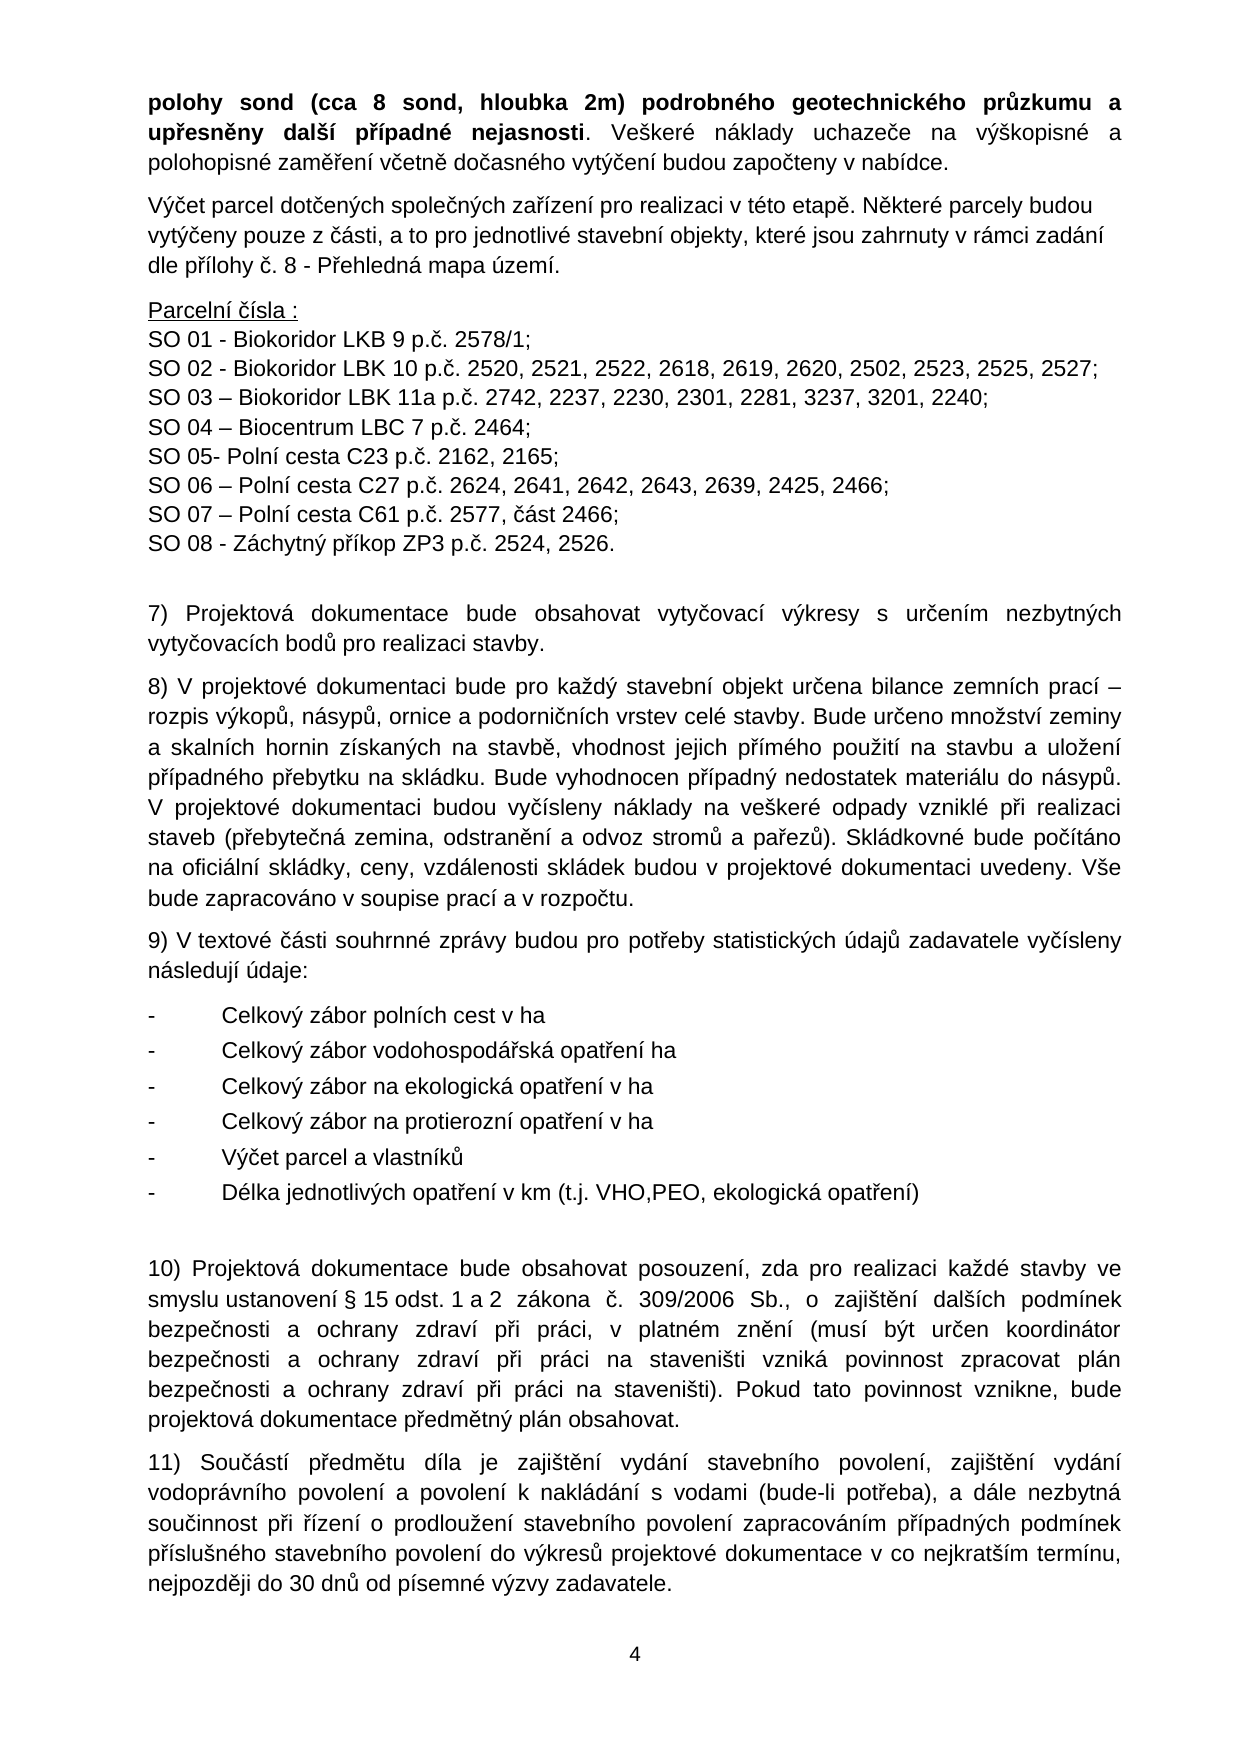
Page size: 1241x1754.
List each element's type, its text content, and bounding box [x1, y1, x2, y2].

text - Celkový zábor polních cest v ha [148, 1000, 1122, 1029]
text - Celkový zábor vodohospodářská opatření ha [148, 1036, 1122, 1065]
text 8) V projektové dokumentaci bude pro každý stavební objekt určena bilance zemních prací – rozpis výkopů, násypů, ornice a podorničních vrstev celé stavby. Bude určeno množství zeminy a skalních hornin získaných na stavbě, vhodnost jejich přímého použití na stavbu a uložení případného přebytku na skládku. Bude vyhodnocen případný nedostatek materiálu do násypů. V projektové dokumentaci budou vyčísleny náklady na veškeré odpady vzniklé při realizaci staveb (přebytečná zemina, odstranění a odvoz stromů a pařezů). Skládkovné bude počítáno na oficiální skládky, ceny, vzdálenosti skládek budou v projektové dokumentaci uvedeny. Vše bude zapracováno v soupise prací a v rozpočtu. [148, 673, 1122, 911]
text - Délka jednotlivých opatření v km (t.j. VHO,PEO, ekologická opatření) [148, 1177, 1122, 1206]
text SO 04 – Biocentrum LBC 7 p.č. 2464; [148, 412, 1122, 441]
text SO 01 - Biokoridor LKB 9 p.č. 2578/1; [148, 324, 1122, 353]
text SO 05- Polní cesta C23 p.č. 2162, 2165; [148, 441, 1122, 470]
text Výčet parcel dotčených společných zařízení pro realizaci v této etapě. Některé parcely budou vytýčeny pouze z části, a to pro jednotlivé stavební objekty, které jsou zahrnuty v rámci zadání dle přílohy č. 8 - Přehledná mapa území. [148, 192, 1122, 278]
text - Výčet parcel a vlastníků [148, 1142, 1122, 1171]
text SO 06 – Polní cesta C27 p.č. 2624, 2641, 2642, 2643, 2639, 2425, 2466; [148, 470, 1122, 499]
text 7) Projektová dokumentace bude obsahovat vytyčovací výkresy s určením nezbytných vytyčovacích bodů pro realizaci stavby. [148, 600, 1122, 657]
text 11) Součástí předmětu díla je zajištění vydání stavebního povolení, zajištění vydání vodoprávního povolení a povolení k nakládání s vodami (bude-li potřeba), a dále nezbytná součinnost při řízení o prodloužení stavebního povolení zapracováním případných podmínek příslušného stavebního povolení do výkresů projektové dokumentace v co nejkratším termínu, nejpozději do 30 dnů od písemné výzvy zadavatele. [148, 1449, 1122, 1596]
text SO 02 - Biokoridor LBK 10 p.č. 2520, 2521, 2522, 2618, 2619, 2620, 2502, 2523, 2525, 2527; [148, 353, 1122, 382]
text 10) Projektová dokumentace bude obsahovat posouzení, zda pro realizaci každé stavby ve smyslu ustanovení § 15 odst. 1 a 2 zákona č. 309/2006 Sb., o zajištění dalších podmínek bezpečnosti a ochrany zdraví při práci, v platném znění (musí být určen koordinátor bezpečnosti a ochrany zdraví při práci na staveništi vzniká povinnost zpracovat plán bezpečnosti a ochrany zdraví při práci na staveništi). Pokud tato povinnost vznikne, bude projektová dokumentace předmětný plán obsahovat. [148, 1255, 1122, 1433]
text SO 03 – Biokoridor LBK 11a p.č. 2742, 2237, 2230, 2301, 2281, 3237, 3201, 2240; [148, 382, 1122, 412]
text 9) V textové části souhrnné zprávy budou pro potřeby statistických údajů zadavatele vyčísleny následují údaje: [148, 927, 1122, 984]
text SO 08 - Záchytný příkop ZP3 p.č. 2524, 2526. [148, 528, 1122, 557]
text - Celkový zábor na protierozní opatření v ha [148, 1106, 1122, 1136]
text SO 07 – Polní cesta C61 p.č. 2577, část 2466; [148, 499, 1122, 528]
text Parcelní čísla : [148, 295, 1122, 324]
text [148, 89, 1122, 175]
text - Celkový zábor na ekologická opatření v ha [148, 1071, 1122, 1100]
